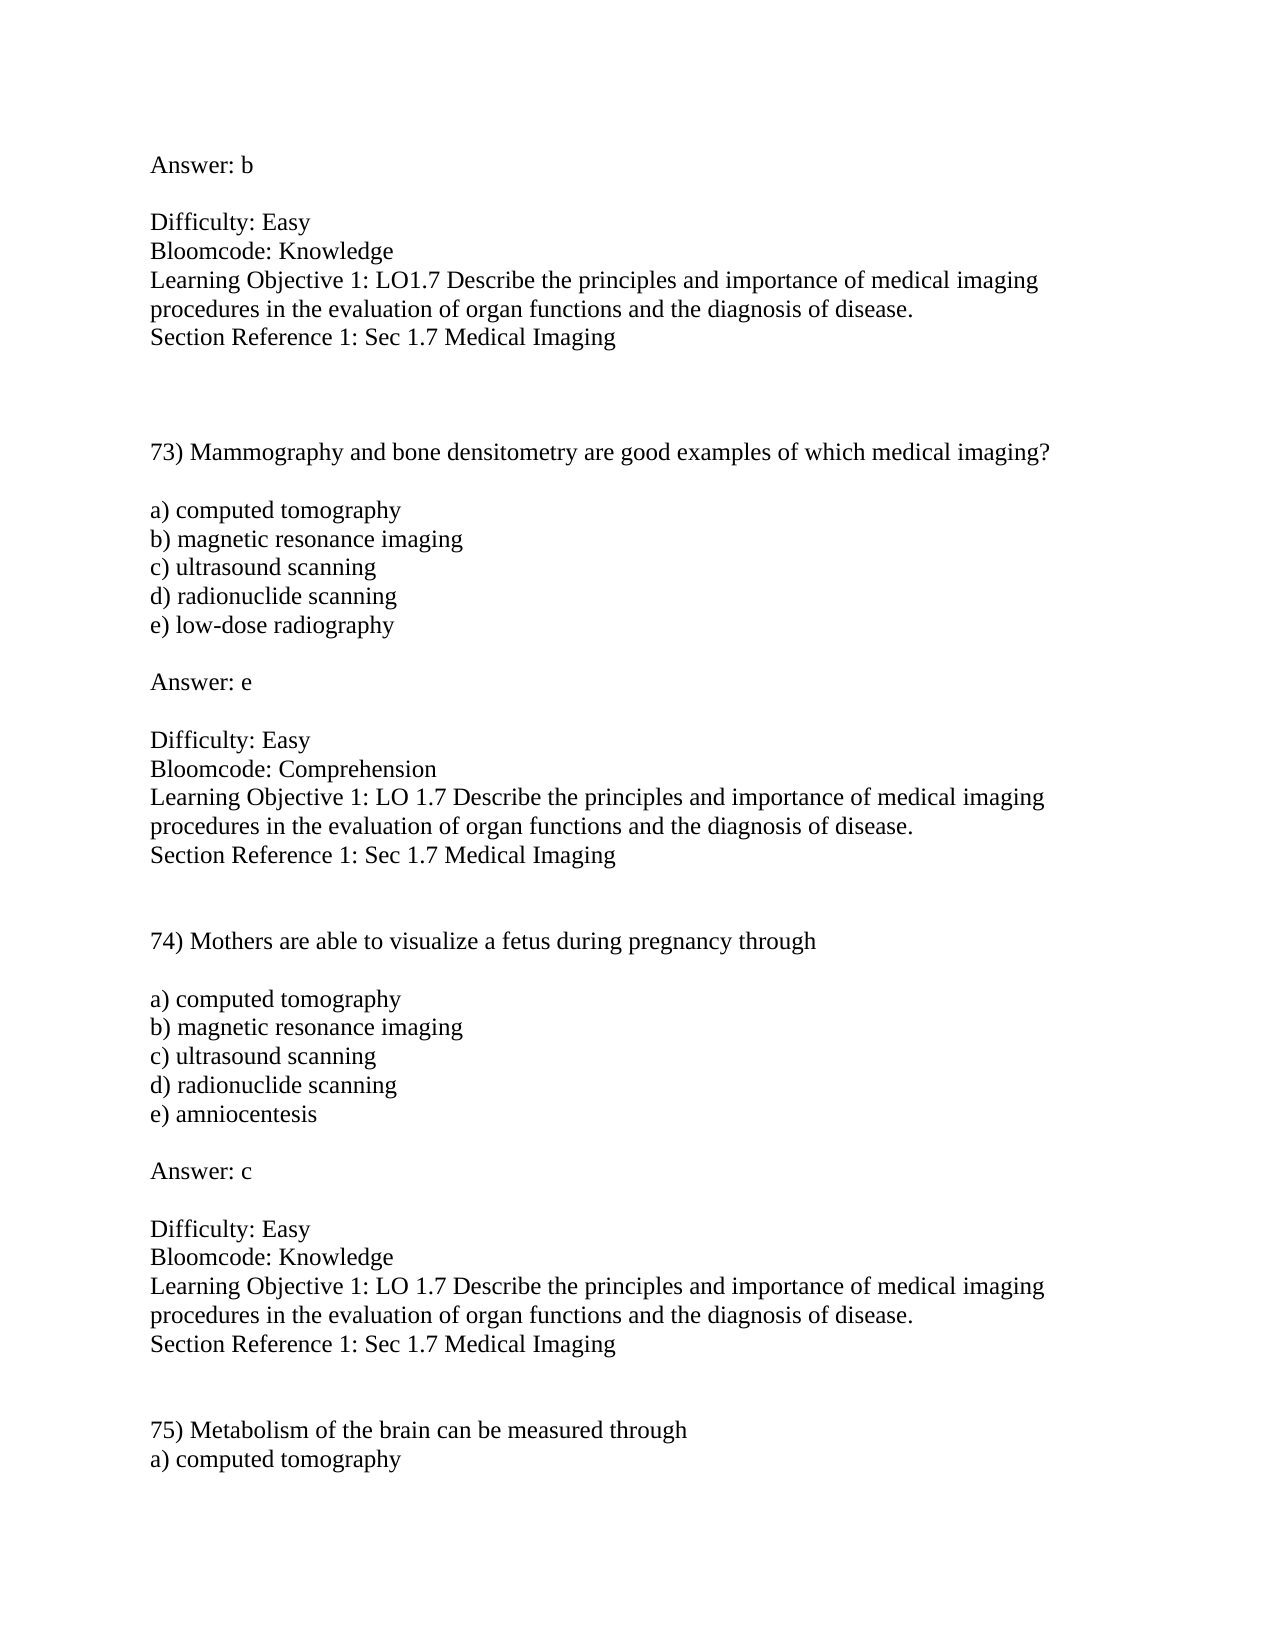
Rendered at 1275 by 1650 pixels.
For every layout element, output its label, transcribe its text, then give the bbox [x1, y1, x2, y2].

text e) amniocentesis [150, 1099, 1125, 1127]
text Section Reference 1: Sec 1.7 Medical Imaging [150, 322, 1125, 351]
text c) ultrasound scanning [150, 1041, 1125, 1070]
text e) low-dose radiography [150, 610, 1125, 639]
text c) ultrasound scanning [150, 552, 1125, 581]
text 74) Mothers are able to visualize a fetus during pregnancy through [150, 926, 1125, 955]
text Difficulty: Easy [150, 207, 1125, 236]
text 75) Metabolism of the brain can be measured through [150, 1415, 1125, 1444]
text a) computed tomography [150, 984, 1125, 1012]
text 73) Mammography and bone densitometry are good examples of which medical imaging? [150, 437, 1125, 466]
text a) computed tomography [150, 495, 1125, 524]
text Difficulty: Easy [150, 1214, 1125, 1242]
text d) radionuclide scanning [150, 1070, 1125, 1099]
text Section Reference 1: Sec 1.7 Medical Imaging [150, 1329, 1125, 1357]
text Answer: e [150, 667, 1125, 696]
text Bloomcode: Knowledge [150, 236, 1125, 265]
text b) magnetic resonance imaging [150, 1012, 1125, 1041]
text Difficulty: Easy [150, 725, 1125, 754]
text b) magnetic resonance imaging [150, 524, 1125, 552]
text Answer: c [150, 1156, 1125, 1185]
text a) computed tomography [150, 1444, 1125, 1472]
text Bloomcode: Knowledge [150, 1242, 1125, 1271]
text Answer: b [150, 150, 1125, 179]
text d) radionuclide scanning [150, 581, 1125, 610]
text Section Reference 1: Sec 1.7 Medical Imaging [150, 840, 1125, 869]
text Bloomcode: Comprehension [150, 754, 1125, 782]
